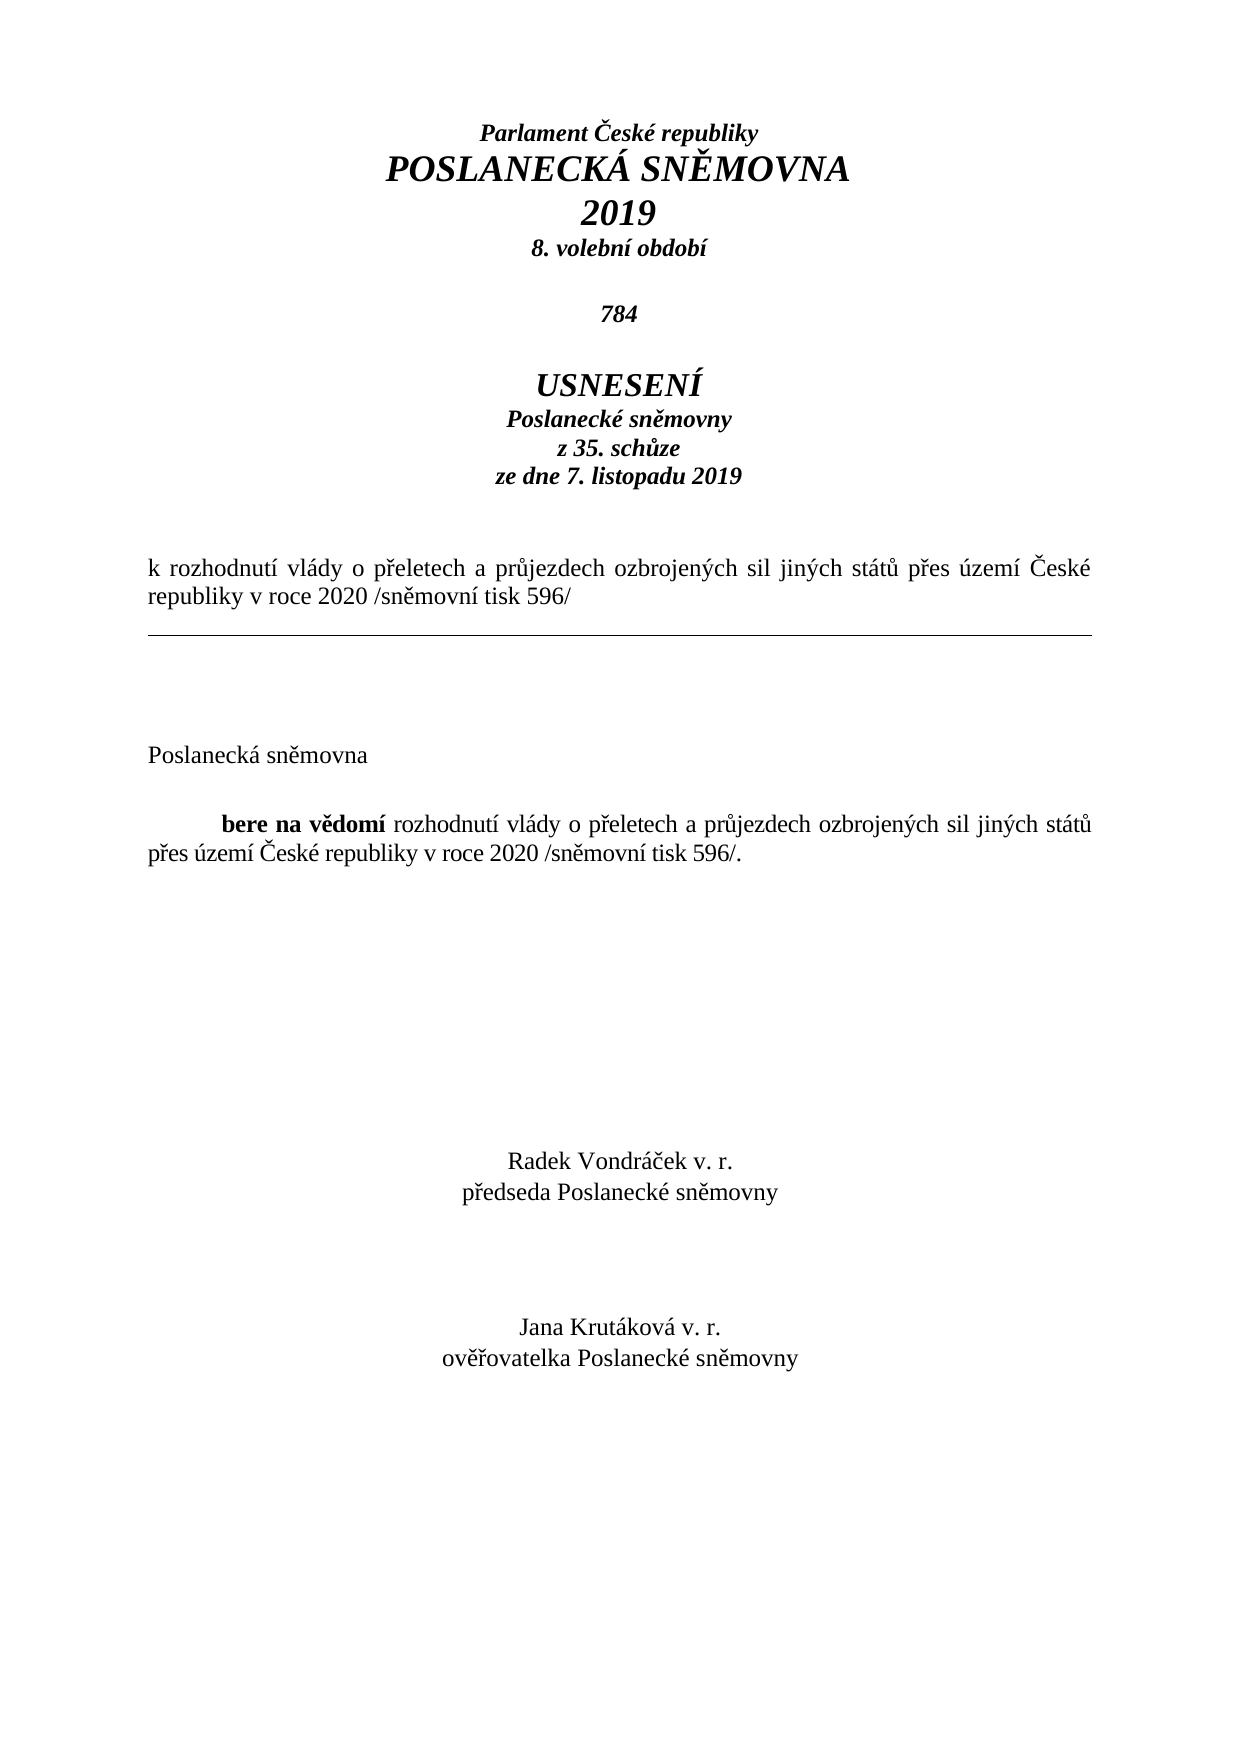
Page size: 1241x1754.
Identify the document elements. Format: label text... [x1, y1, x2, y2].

text Poslanecká sněmovna [148, 740, 1092, 769]
text USNESENÍ [148, 366, 1092, 404]
text k rozhodnutí vlády o přeletech a průjezdech ozbrojených sil jiných států přes území České republiky v roce 2020 /sněmovní tisk 596/ [148, 553, 1092, 635]
text 2019 [148, 190, 1092, 233]
text Parlament České republiky [148, 118, 1092, 147]
text 784 [148, 299, 1092, 328]
text Radek Vondráček v. r. [148, 1146, 1092, 1174]
text 8. volební období [148, 233, 1092, 262]
text bere na vědomí rozhodnutí vlády o přeletech a průjezdech ozbrojených sil jiných států přes území České republiky v roce 2020 /sněmovní tisk 596/. [148, 809, 1092, 866]
text předseda Poslanecké sněmovny [148, 1177, 1092, 1206]
text z 35. schůze [148, 433, 1092, 461]
text ze dne 7. listopadu 2019 [148, 461, 1092, 490]
text Poslanecké sněmovny [148, 404, 1092, 433]
text ověřovatelka Poslanecké sněmovny [148, 1343, 1092, 1372]
text Jana Krutáková v. r. [148, 1312, 1092, 1341]
text POSLANECKÁ SNĚMOVNA [148, 147, 1092, 190]
